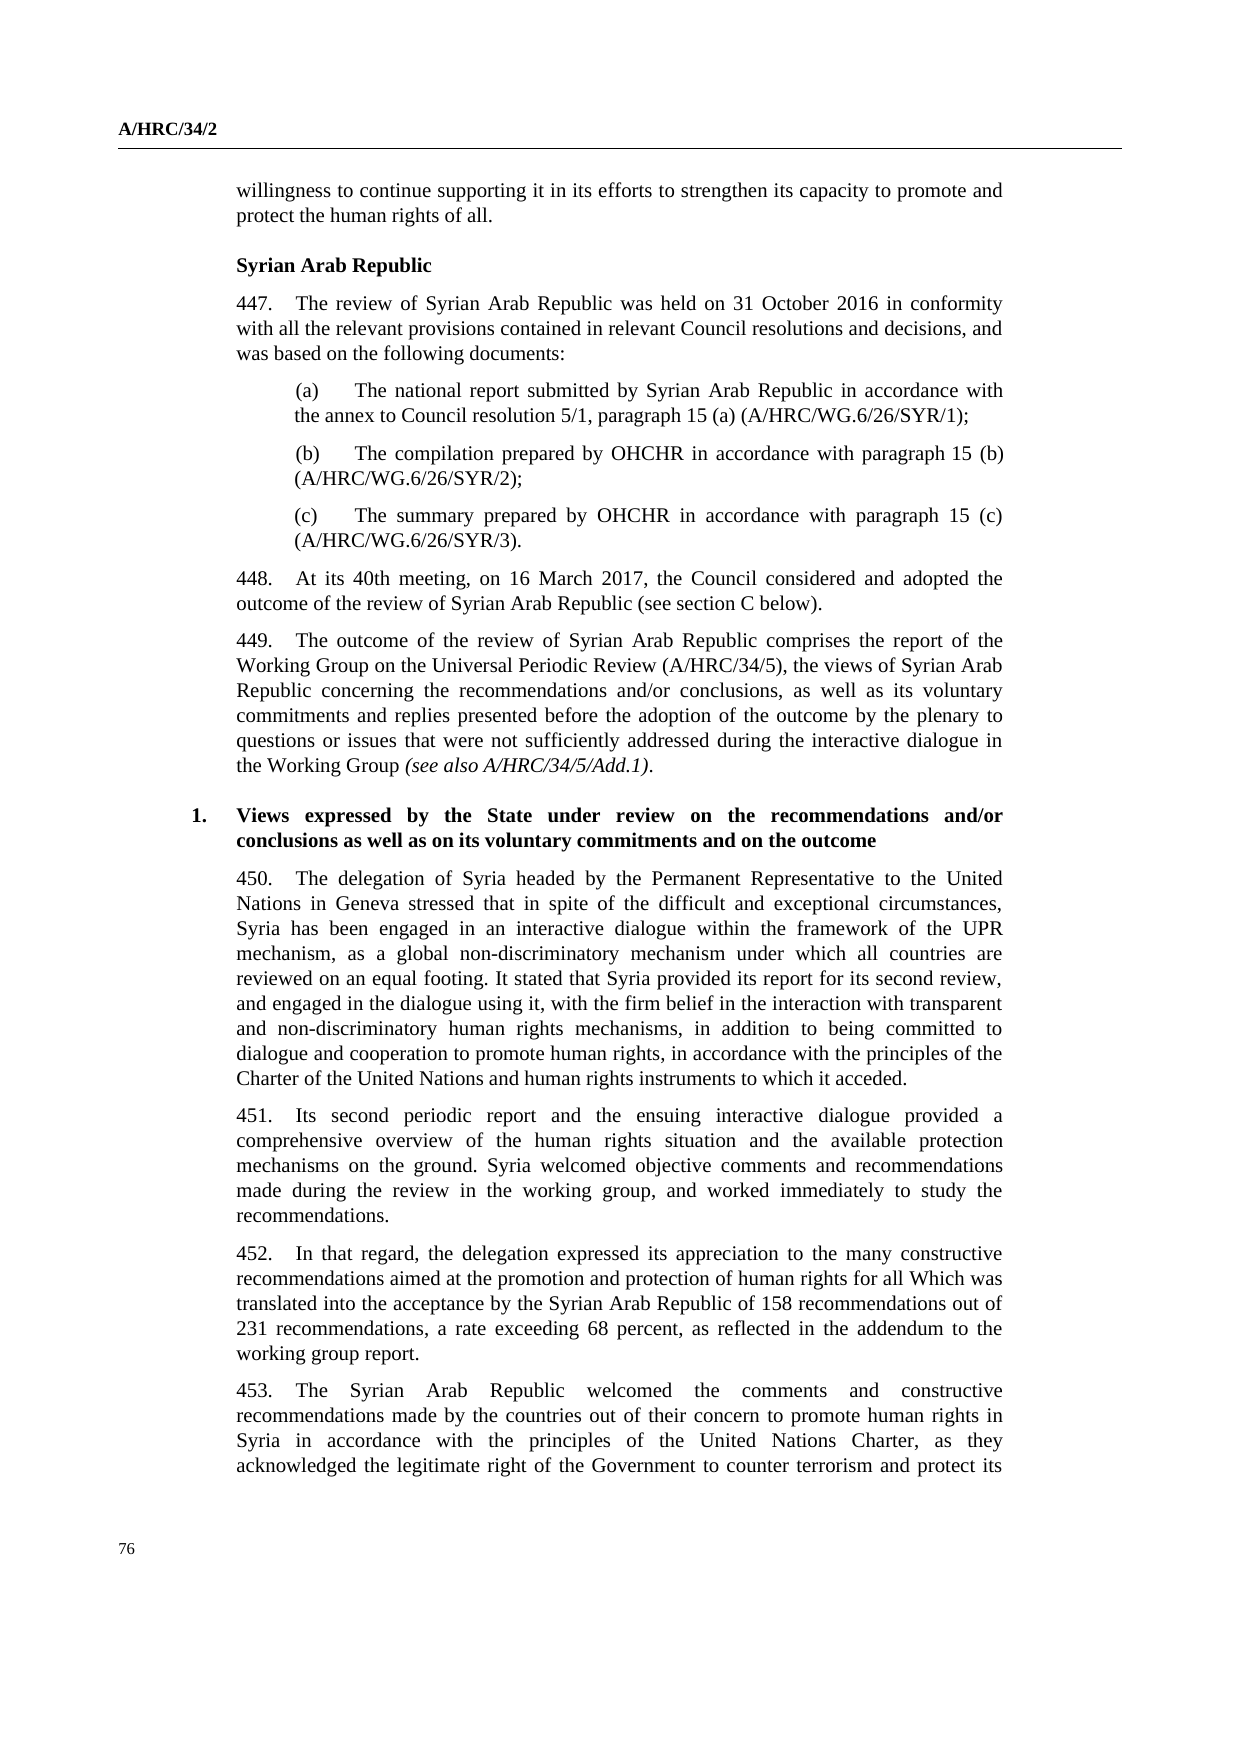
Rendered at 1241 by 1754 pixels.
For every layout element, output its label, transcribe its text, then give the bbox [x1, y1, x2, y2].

text 1. Views expressed by the State under review on the recommendations and/or conclusions as well as on its voluntary commitments and on the outcome [118, 802, 1004, 852]
text 447. The review of Syrian Arab Republic was held on 31 October 2016 in conformity with all the relevant provisions contained in relevant Council resolutions and decisions, and was based on the following documents: [236, 290, 1004, 365]
text 448. At its 40th meeting, on 16 March 2017, the Council considered and adopted the outcome of the review of Syrian Arab Republic (see section C below). [236, 565, 1004, 615]
text (c) The summary prepared by OHCHR in accordance with paragraph 15 (c) (A/HRC/WG.6/26/SYR/3). [294, 502, 1004, 552]
text (a) The national report submitted by Syrian Arab Republic in accordance with the annex to Council resolution 5/1, paragraph 15 (a) (A/HRC/WG.6/26/SYR/1); [294, 377, 1004, 427]
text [236, 1377, 1004, 1477]
text 452. In that regard, the delegation expressed its appreciation to the many constructive recommendations aimed at the promotion and protection of human rights for all Which was translated into the acceptance by the Syrian Arab Republic of 158 recommendations out of 231 recommendations, a rate exceeding 68 percent, as reflected in the addendum to the working group report. [236, 1240, 1004, 1365]
text 450. The delegation of Syria headed by the Permanent Representative to the United Nations in Geneva stressed that in spite of the difficult and exceptional circumstances, Syria has been engaged in an interactive dialogue within the framework of the UPR mechanism, as a global non-discriminatory mechanism under which all countries are reviewed on an equal footing. It stated that Syria provided its report for its second review, and engaged in the dialogue using it, with the firm belief in the interaction with transparent and non-discriminatory human rights mechanisms, in addition to being committed to dialogue and cooperation to promote human rights, in accordance with the principles of the Charter of the United Nations and human rights instruments to which it acceded. [236, 865, 1004, 1090]
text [236, 177, 1004, 227]
text Syrian Arab Republic [118, 252, 1004, 277]
text 449. The outcome of the review of Syrian Arab Republic comprises the report of the Working Group on the Universal Periodic Review (A/HRC/34/5), the views of Syrian Arab Republic concerning the recommendations and/or conclusions, as well as its voluntary commitments and replies presented before the adoption of the outcome by the plenary to questions or issues that were not sufficiently addressed during the interactive dialogue in the Working Group (see also A/HRC/34/5/Add.1). [236, 627, 1004, 777]
text (b) The compilation prepared by OHCHR in accordance with paragraph 15 (b) (A/HRC/WG.6/26/SYR/2); [294, 440, 1004, 490]
text 451. Its second periodic report and the ensuing interactive dialogue provided a comprehensive overview of the human rights situation and the available protection mechanisms on the ground. Syria welcomed objective comments and recommendations made during the review in the working group, and worked immediately to study the recommendations. [236, 1102, 1004, 1227]
